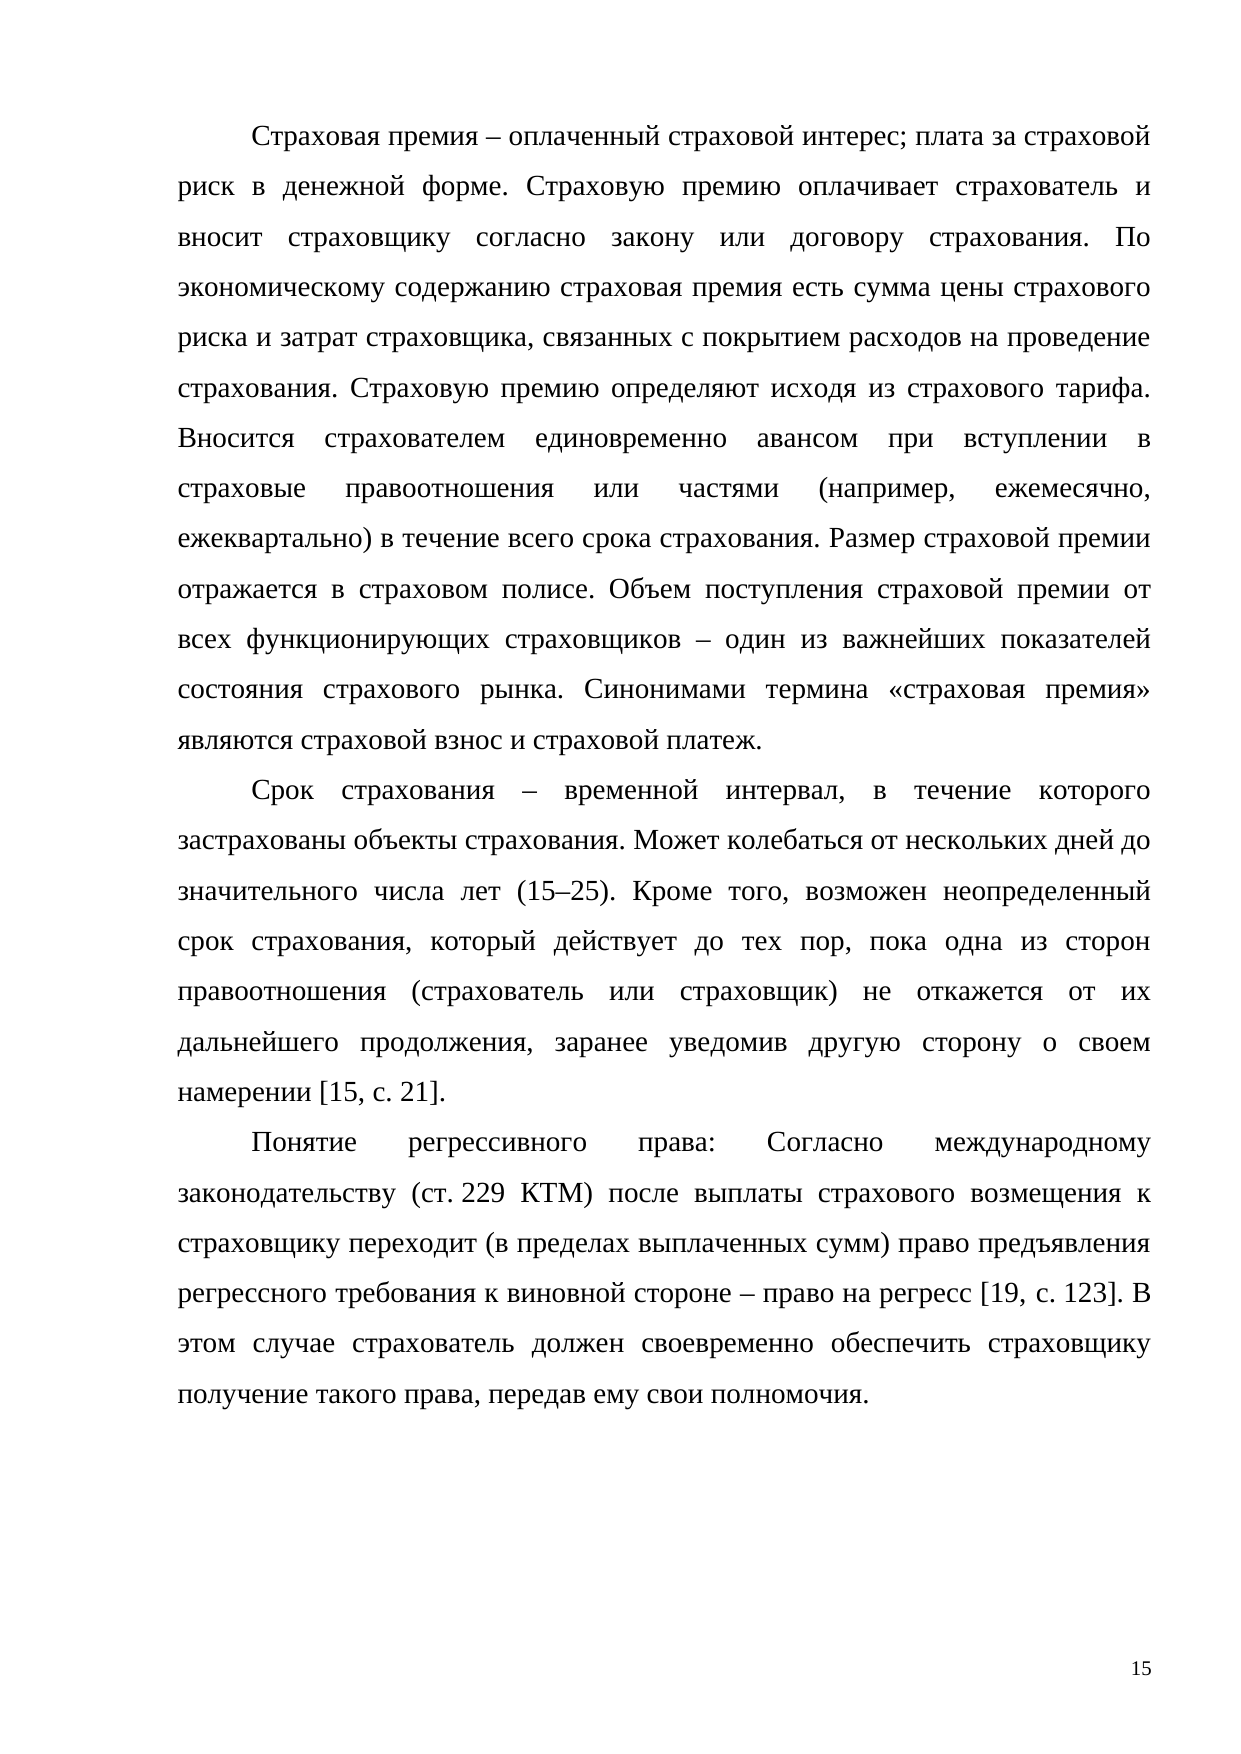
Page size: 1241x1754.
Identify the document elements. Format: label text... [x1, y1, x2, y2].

text Страховая премия – оплаченный страховой интерес; плата за страховой риск в денежной форме. Страховую премию оплачивает страхователь и вносит страховщику согласно закону или договору страхования. По экономическому содержанию страховая премия есть сумма цены страхового риска и затрат страховщика, связанных с покрытием расходов на проведение страхования. Страховую премию определяют исходя из страхового тарифа. Вносится страхователем единовременно авансом при вступлении в страховые правоотношения или частями (например, ежемесячно, ежеквартально) в течение всего срока страхования. Размер страховой премии отражается в страховом полисе. Объем поступления страховой премии от всех функционирующих страховщиков – один из важнейших показателей состояния страхового рынка. Синонимами термина «страховая премия» являются страховой взнос и страховой платеж. [177, 118, 1152, 755]
text Понятие регрессивного права: Согласно международному законодательству (ст. 229 КТМ) после выплаты страхового возмещения к страховщику переходит (в пределах выплаченных сумм) право предъявления регрессного требования к виновной стороне – право на регресс [19, c. 123]. В этом случае страхователь должен своевременно обеспечить страховщику получение такого права, передав ему свои полномочия. [177, 1124, 1152, 1409]
text Срок страхования – временной интервал, в течение которого застрахованы объекты страхования. Может колебаться от нескольких дней до значительного числа лет (15–25). Кроме того, возможен неопределенный срок страхования, который действует до тех пор, пока одна из сторон правоотношения (страхователь или страховщик) не откажется от их дальнейшего продолжения, заранее уведомив другую сторону о своем намерении [15, c. 21]. [177, 772, 1152, 1108]
